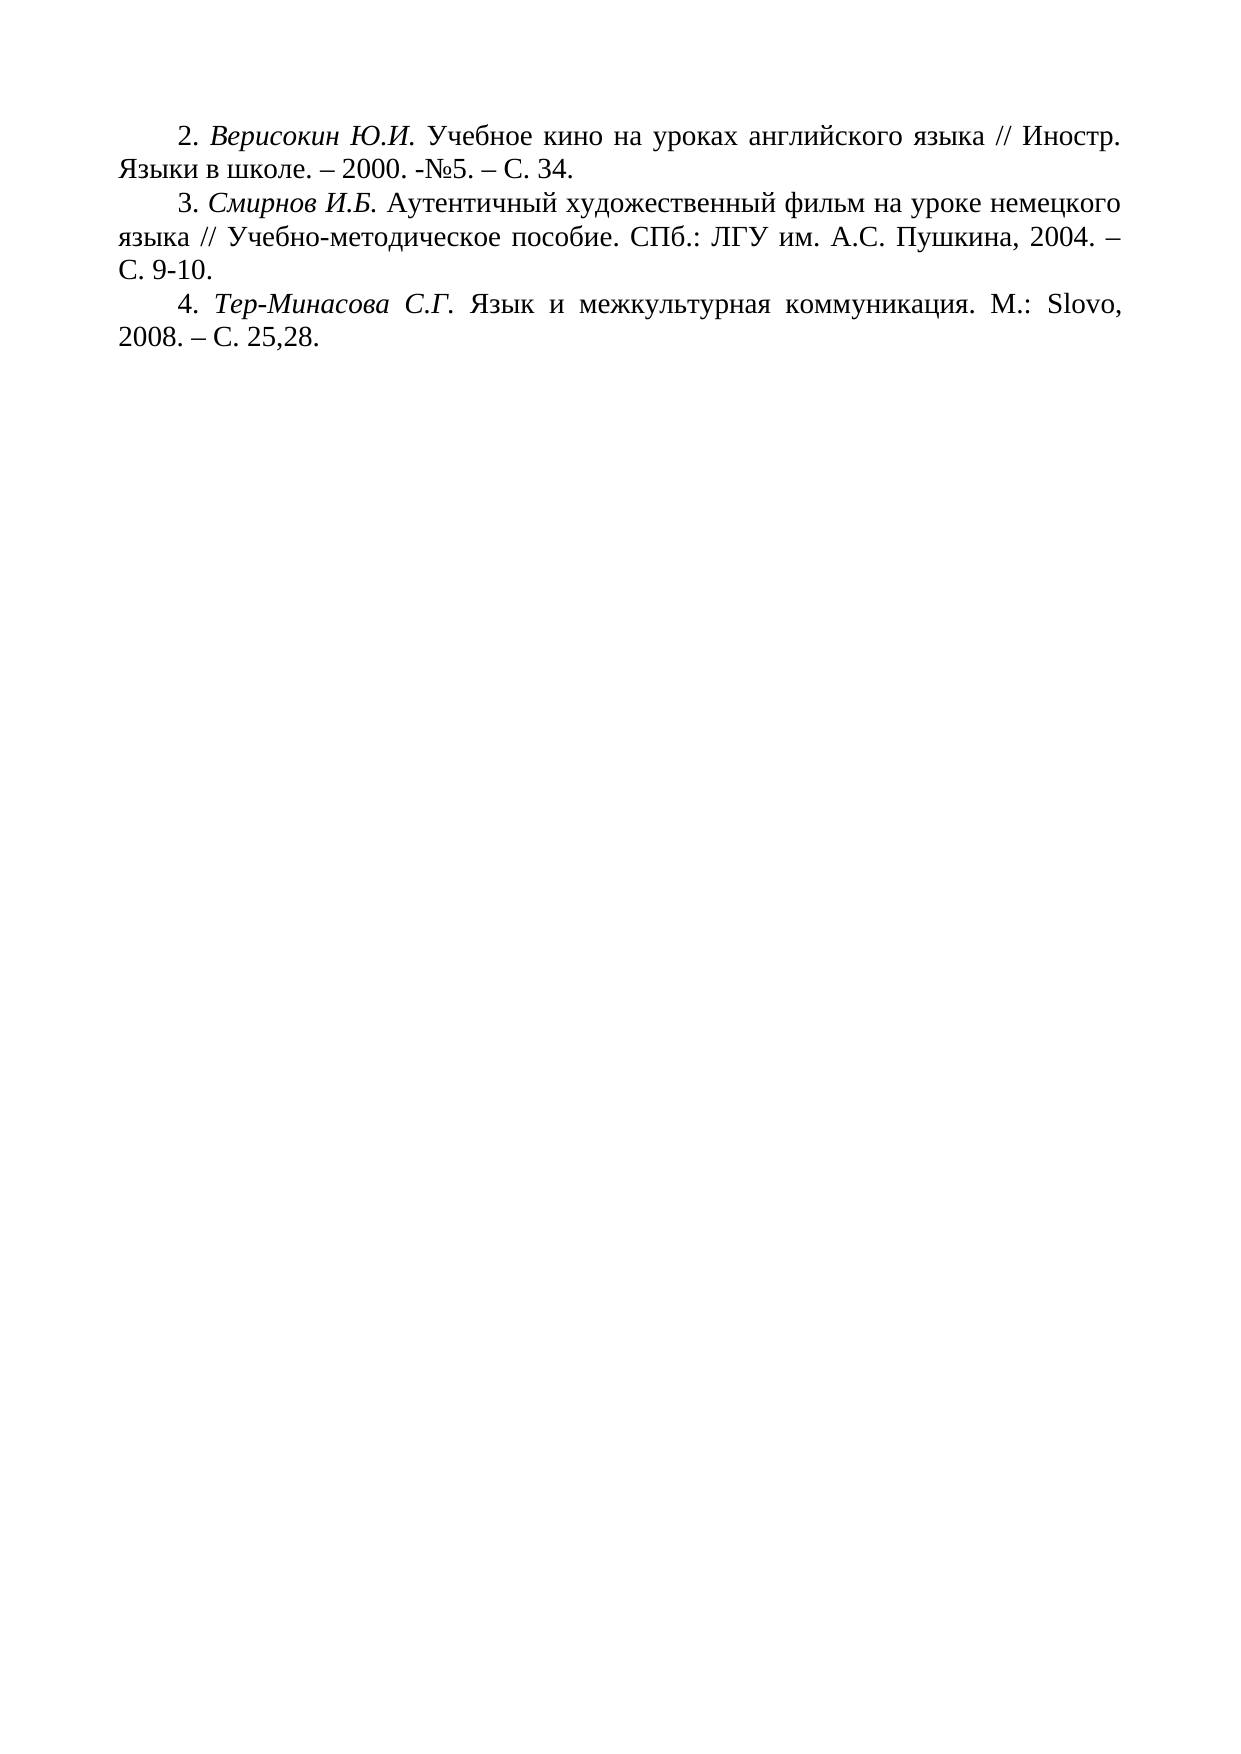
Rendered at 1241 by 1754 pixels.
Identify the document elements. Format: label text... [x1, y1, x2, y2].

text 2. Верисокин Ю.И. Учебное кино на уроках английского языка // Иностр. Языки в школе. – 2000. -№5. – С. 34. [118, 118, 1122, 185]
text 3. Смирнов И.Б. Аутентичный художественный фильм на уроке немецкого языка // Учебно-методическое пособие. СПб.: ЛГУ им. А.С. Пушкина, 2004. – С. 9-10. [118, 185, 1122, 286]
text 4. Тер-Минасова С.Г. Язык и межкультурная коммуникация. М.: Slovo, 2008. – С. 25,28. [118, 286, 1122, 353]
